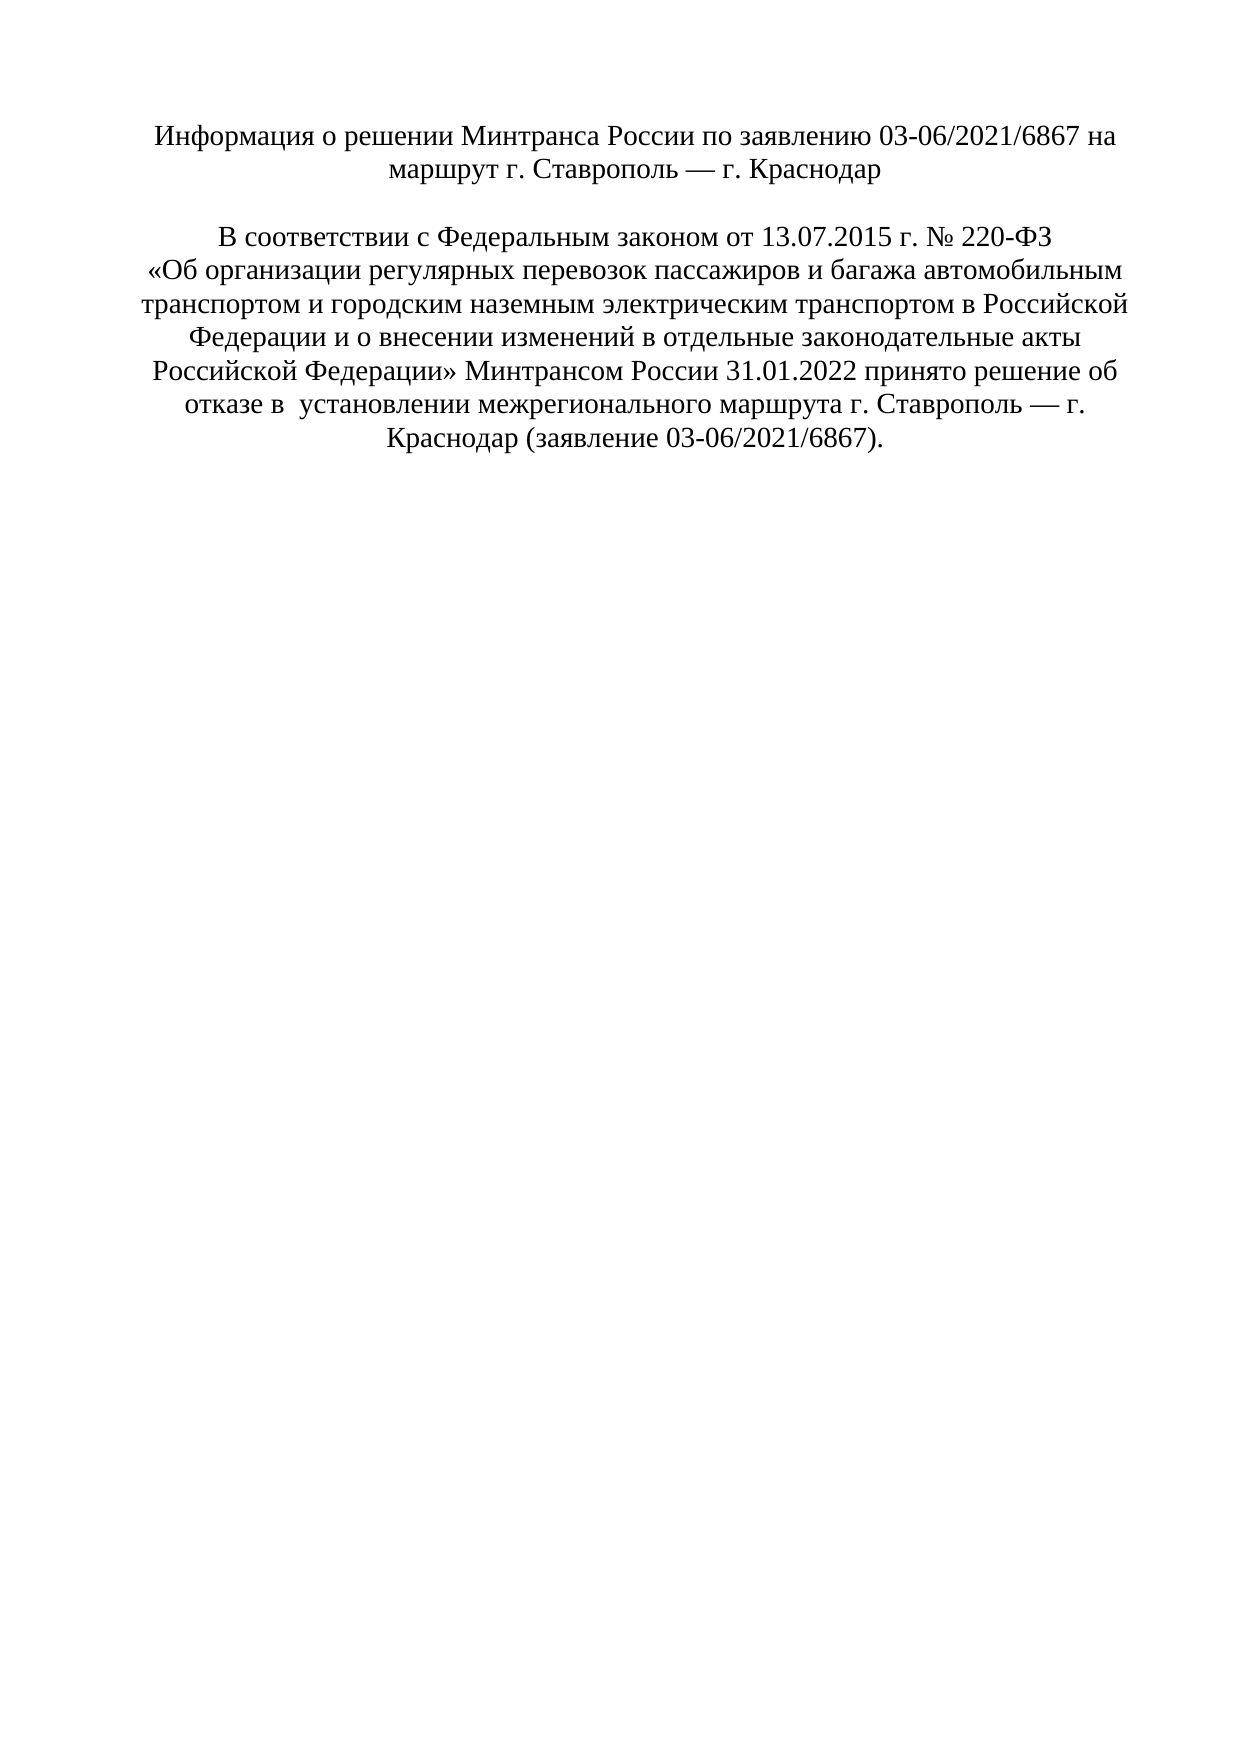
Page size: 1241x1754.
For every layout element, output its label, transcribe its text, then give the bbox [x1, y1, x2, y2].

text Информация о решении Минтранса России по заявлению 03-06/2021/6867 на маршрут г. Ставрополь — г. Краснодар [118, 118, 1152, 185]
text В соответствии с Федеральным законом от 13.07.2015 г. № 220-ФЗ «Об организации регулярных перевозок пассажиров и багажа автомобильным транспортом и городским наземным электрическим транспортом в Российской Федерации и о внесении изменений в отдельные законодательные акты Российской Федерации» Минтрансом России 31.01.2022 принято решение об отказе в установлении межрегионального маршрута г. Ставрополь — г. Краснодар (заявление 03-06/2021/6867). [118, 219, 1152, 453]
